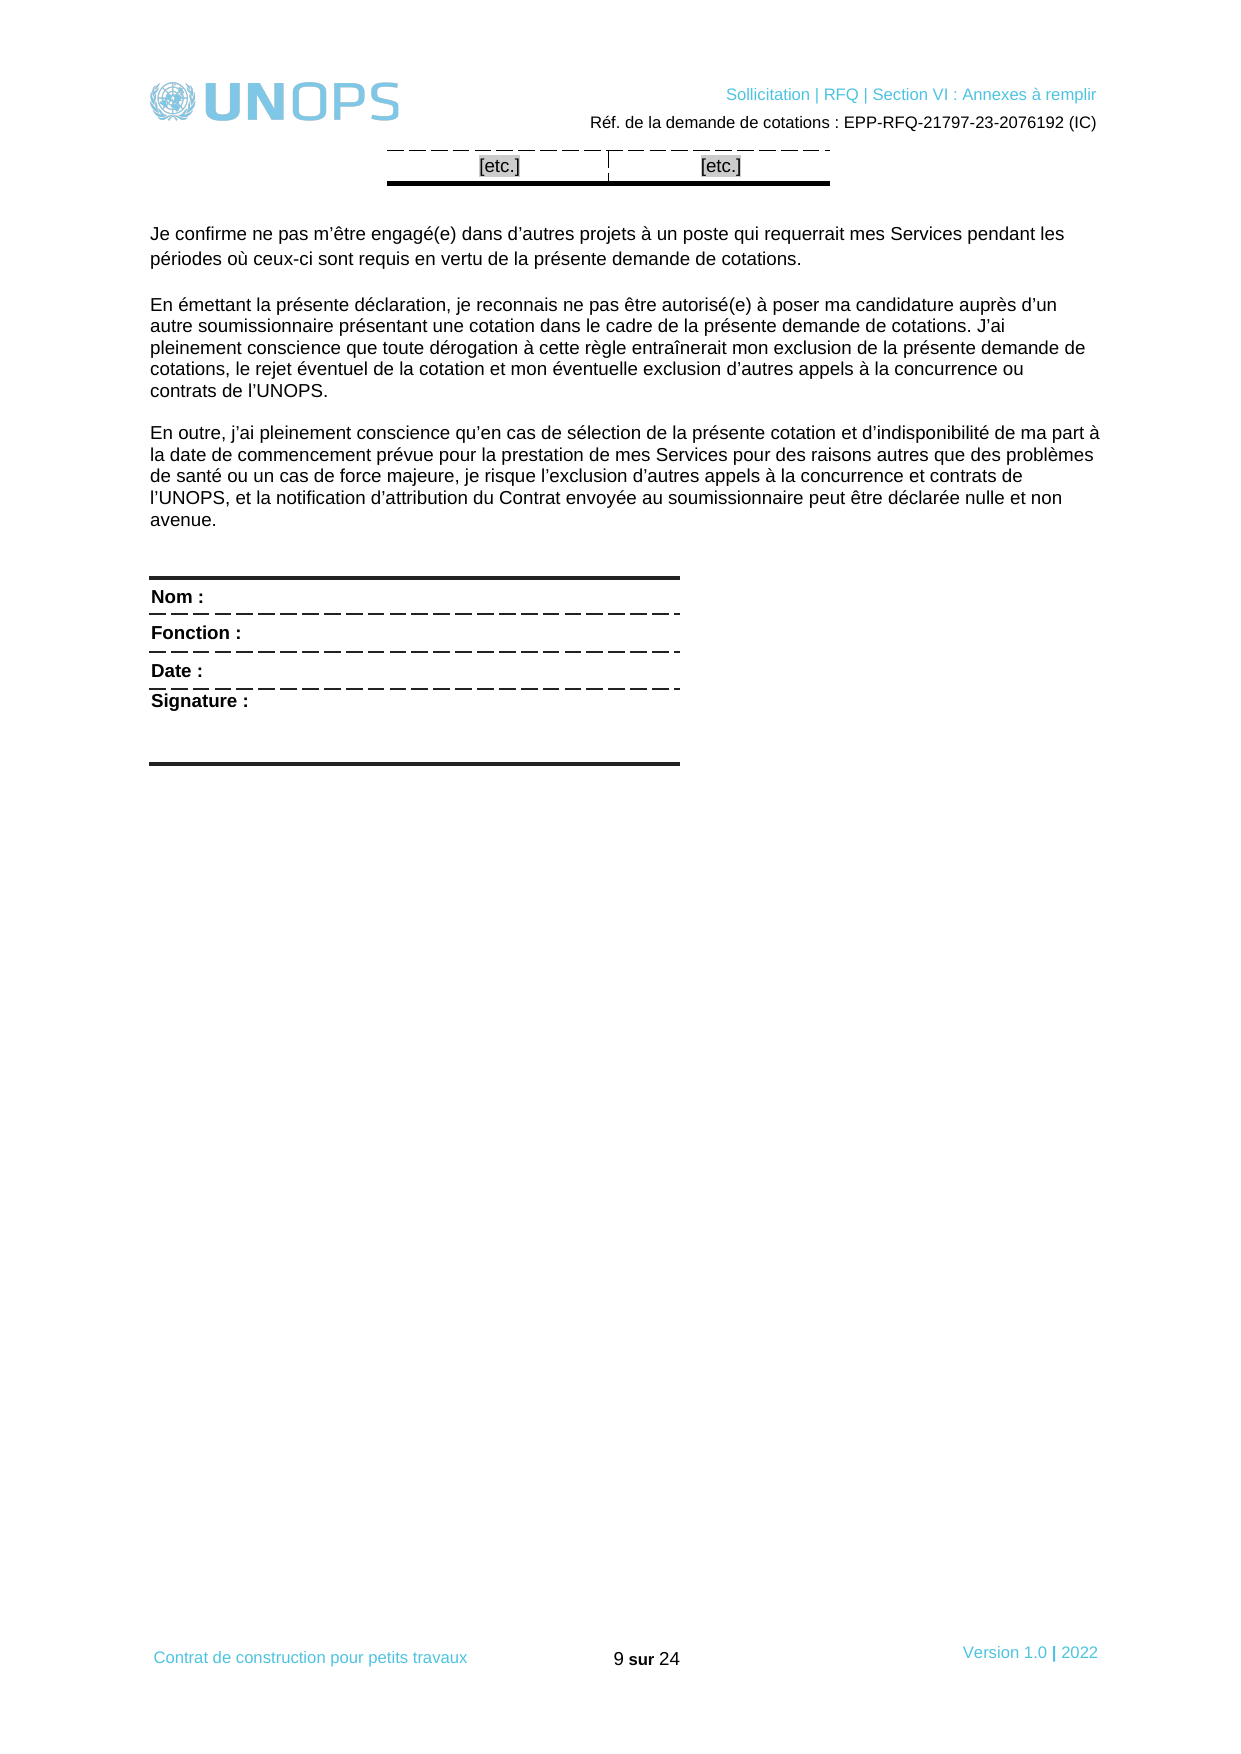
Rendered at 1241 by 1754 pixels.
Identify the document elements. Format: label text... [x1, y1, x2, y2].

table_cell [etc.] [387, 150, 609, 181]
table_cell Signature : [149, 688, 680, 762]
table_header Nom : [149, 580, 680, 613]
table_cell [etc.] [609, 150, 830, 181]
text Je confirme ne pas m’être engagé(e) dans d’autres projets à un poste qui requerrait mes Services pendant les périodes où ceux-ci sont requis en vertu de la présente demande de cotations. [150, 223, 1093, 269]
text En émettant la présente déclaration, je reconnais ne pas être autorisé(e) à poser ma candidature auprès d’un autre soumissionnaire présentant une cotation dans le cadre de la présente demande de cotations. J’ai pleinement conscience que toute dérogation à cette règle entraînerait mon exclusion de la présente demande de cotations, le rejet éventuel de la cotation et mon éventuelle exclusion d’autres appels à la concurrence ou contrats de l’UNOPS. [150, 293, 1093, 401]
picture [150, 82, 399, 121]
text En outre, j’ai pleinement conscience qu’en cas de sélection de la présente cotation et d’indisponibilité de ma part à la date de commencement prévue pour la prestation de mes Services pour des raisons autres que des problèmes de santé ou un cas de force majeure, je risque l’exclusion d’autres appels à la concurrence et contrats de l’UNOPS, et la notification d’attribution du Contrat envoyée au soumissionnaire peut être déclarée nulle et non avenue. [150, 422, 1106, 530]
table_cell Date : [149, 651, 680, 688]
table_cell Fonction : [149, 613, 680, 651]
